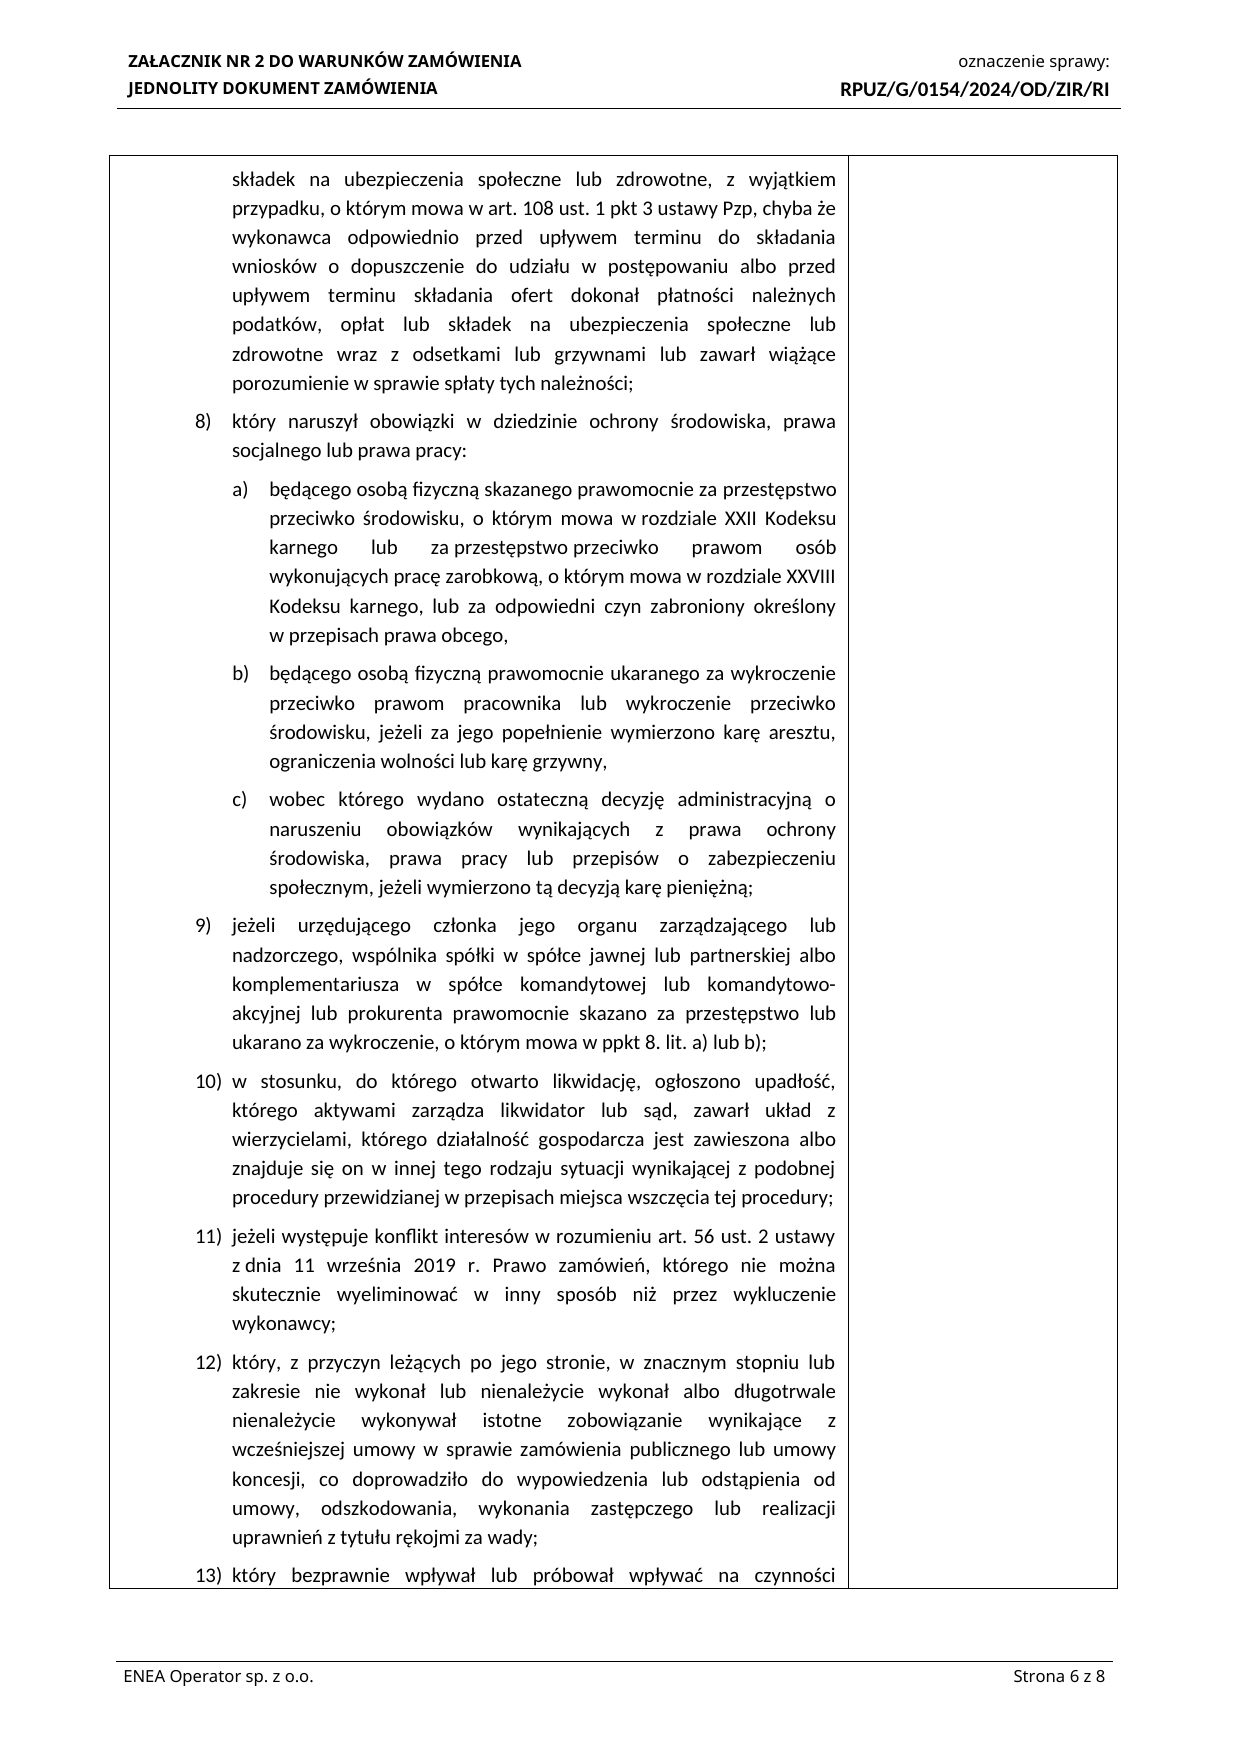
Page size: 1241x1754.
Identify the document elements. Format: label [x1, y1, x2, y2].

table_cell [110, 156, 848, 1588]
table_cell [849, 156, 1117, 1588]
